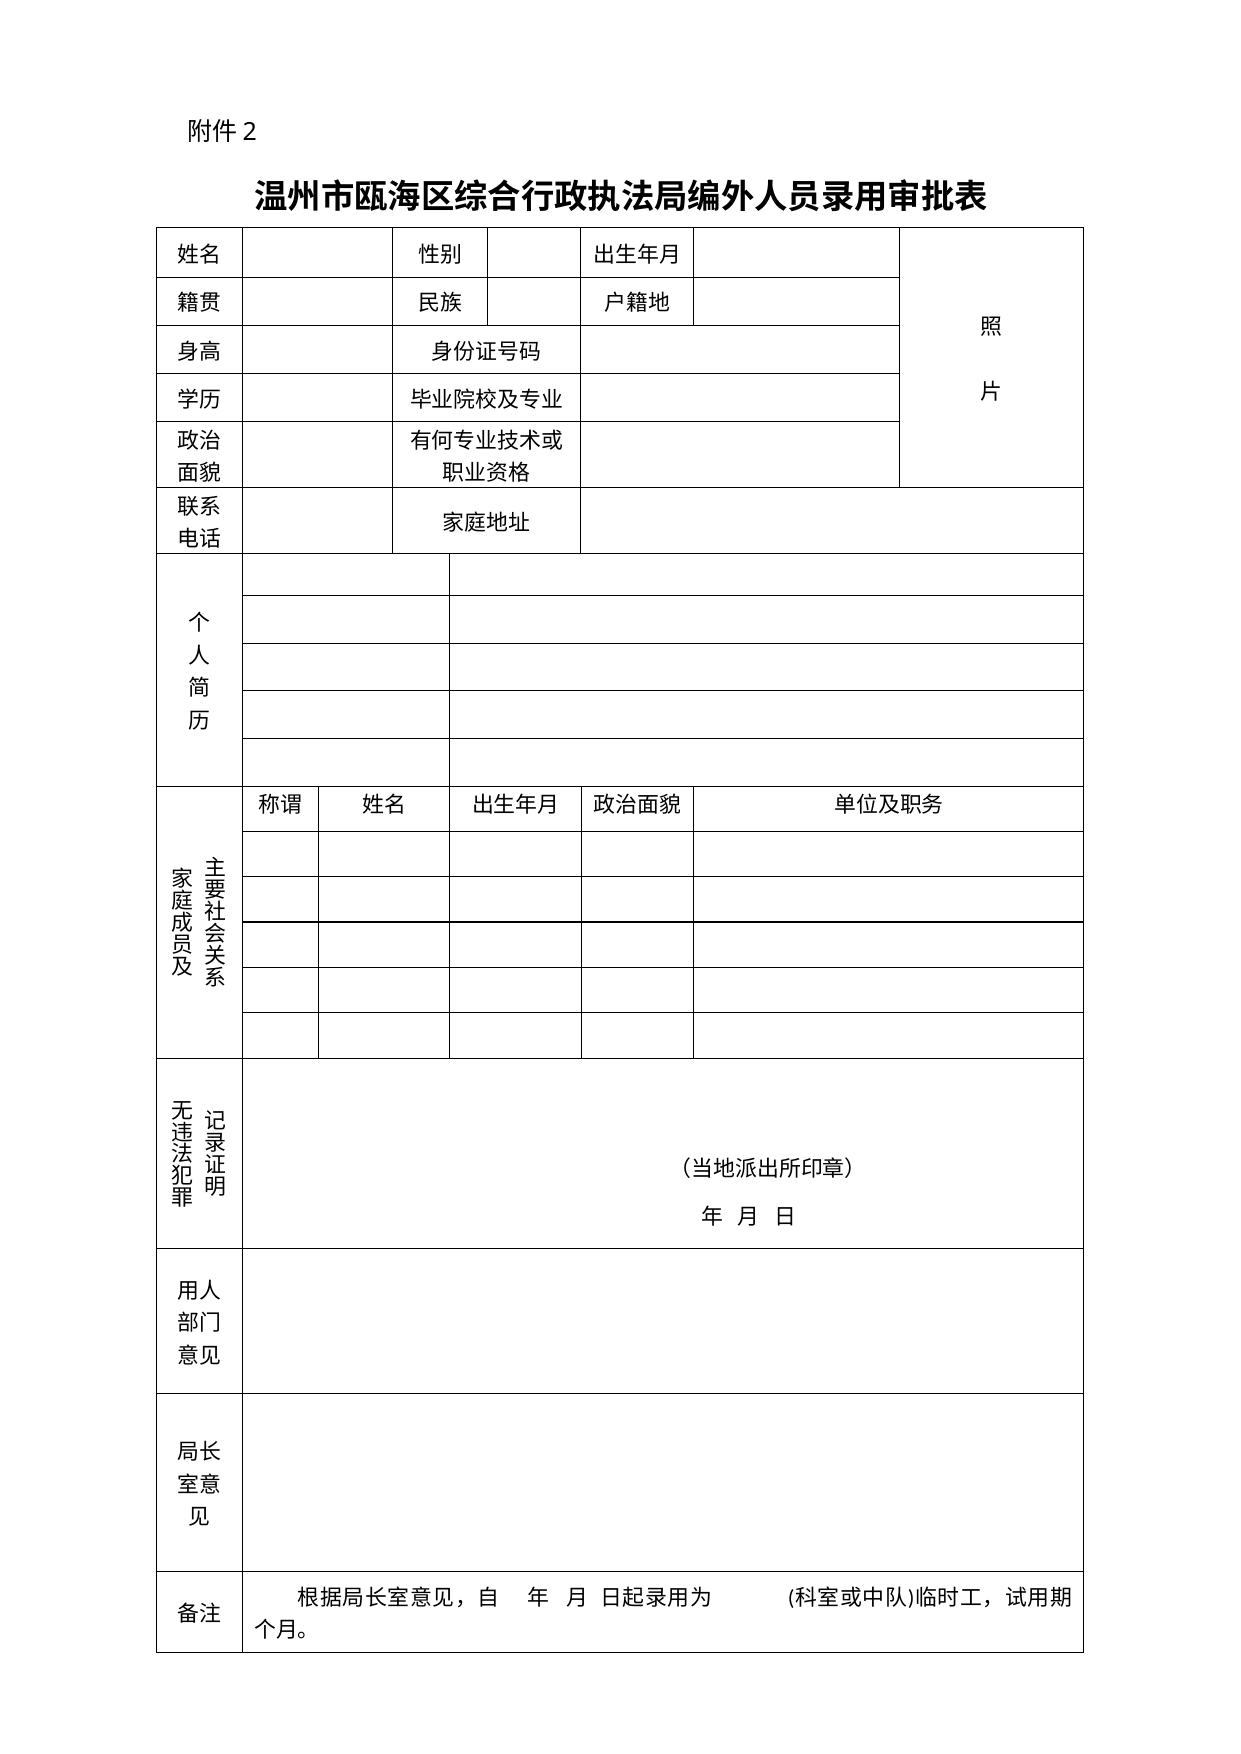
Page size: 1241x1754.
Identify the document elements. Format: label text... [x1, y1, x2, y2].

table_cell [694, 1013, 1083, 1057]
table_cell [243, 326, 392, 373]
table_cell [581, 374, 899, 421]
table_cell [450, 1013, 581, 1057]
table_cell [243, 1013, 318, 1057]
table_cell [450, 691, 1083, 738]
table_cell 出生年月 [450, 787, 581, 831]
table_cell [450, 923, 581, 967]
table_cell [243, 596, 449, 643]
table_cell [243, 877, 318, 921]
table_cell [243, 1249, 1083, 1393]
table_cell [582, 923, 693, 967]
table_cell [581, 422, 899, 487]
table_cell [243, 644, 449, 690]
table_cell [450, 739, 1083, 786]
text 温州市瓯海区综合行政执法局编外人员录用审批表 [187, 162, 1053, 227]
table_cell [243, 278, 392, 325]
table_cell 局长室意见 [157, 1394, 242, 1571]
table_cell [450, 596, 1083, 643]
table_cell [243, 488, 392, 553]
table_cell [319, 923, 449, 967]
table_cell [450, 832, 581, 876]
table_cell [319, 877, 449, 921]
table_cell 单位及职务 [694, 787, 1083, 831]
table_cell [582, 1013, 693, 1057]
text 附件2 [187, 97, 1053, 162]
table_cell [450, 877, 581, 921]
table_cell 政治面貌 [157, 422, 242, 487]
table_cell [243, 374, 392, 421]
table_cell [243, 832, 318, 876]
table_cell 用人部门意见 [157, 1249, 242, 1393]
table_cell [694, 923, 1083, 967]
table_cell 主要社会关系 家庭成员及 [157, 787, 242, 1057]
table_header [243, 228, 392, 277]
table_cell [582, 968, 693, 1012]
table_cell 身份证号码 [393, 326, 580, 373]
table_cell [319, 832, 449, 876]
table_cell [694, 968, 1083, 1012]
table_cell 家庭地址 [393, 488, 580, 553]
table_cell [243, 968, 318, 1012]
table_cell 毕业院校及专业 [393, 374, 580, 421]
table_cell [319, 1013, 449, 1057]
table_cell [243, 923, 318, 967]
table_cell 学历 [157, 374, 242, 421]
table_cell [243, 422, 392, 487]
table_cell [450, 644, 1083, 690]
table_cell [243, 554, 449, 595]
table_cell 记录证明 无违法犯罪 [157, 1059, 242, 1248]
table_cell [450, 968, 581, 1012]
table_header 性别 [393, 228, 487, 277]
table_cell [488, 278, 580, 325]
table_cell 个 人 简 历 [157, 554, 242, 786]
table_cell [450, 554, 1083, 595]
table_header 照 片 [900, 228, 1083, 487]
table_header 出生年月 [581, 228, 693, 277]
table_cell [582, 877, 693, 921]
table_cell [694, 278, 899, 325]
table_cell [694, 832, 1083, 876]
table_cell [694, 877, 1083, 921]
table_cell [581, 326, 899, 373]
table_cell 根据局长室意见，自 年 月 日起录用为 (科室或中队)临时工，试用期 个月。 [243, 1572, 1083, 1652]
table_cell 身高 [157, 326, 242, 373]
table_header [694, 228, 899, 277]
table_cell [243, 739, 449, 786]
table_header 姓名 [157, 228, 242, 277]
table_cell 民族 [393, 278, 487, 325]
table_cell [243, 691, 449, 738]
table_cell 联系电话 [157, 488, 242, 553]
table_cell 称谓 [243, 787, 318, 831]
table_cell 备注 [157, 1572, 242, 1652]
table_cell [582, 832, 693, 876]
table_cell [319, 968, 449, 1012]
table_cell [243, 1394, 1083, 1571]
table_cell 有何专业技术或 职业资格 [393, 422, 580, 487]
table_cell （当地派出所印章） 年 月 日 [243, 1059, 1083, 1248]
table_cell 政治面貌 [582, 787, 693, 831]
table_cell 籍贯 [157, 278, 242, 325]
table_cell 姓名 [319, 787, 449, 831]
table_header [488, 228, 580, 277]
table_cell [581, 488, 1083, 553]
table_cell 户籍地 [581, 278, 693, 325]
